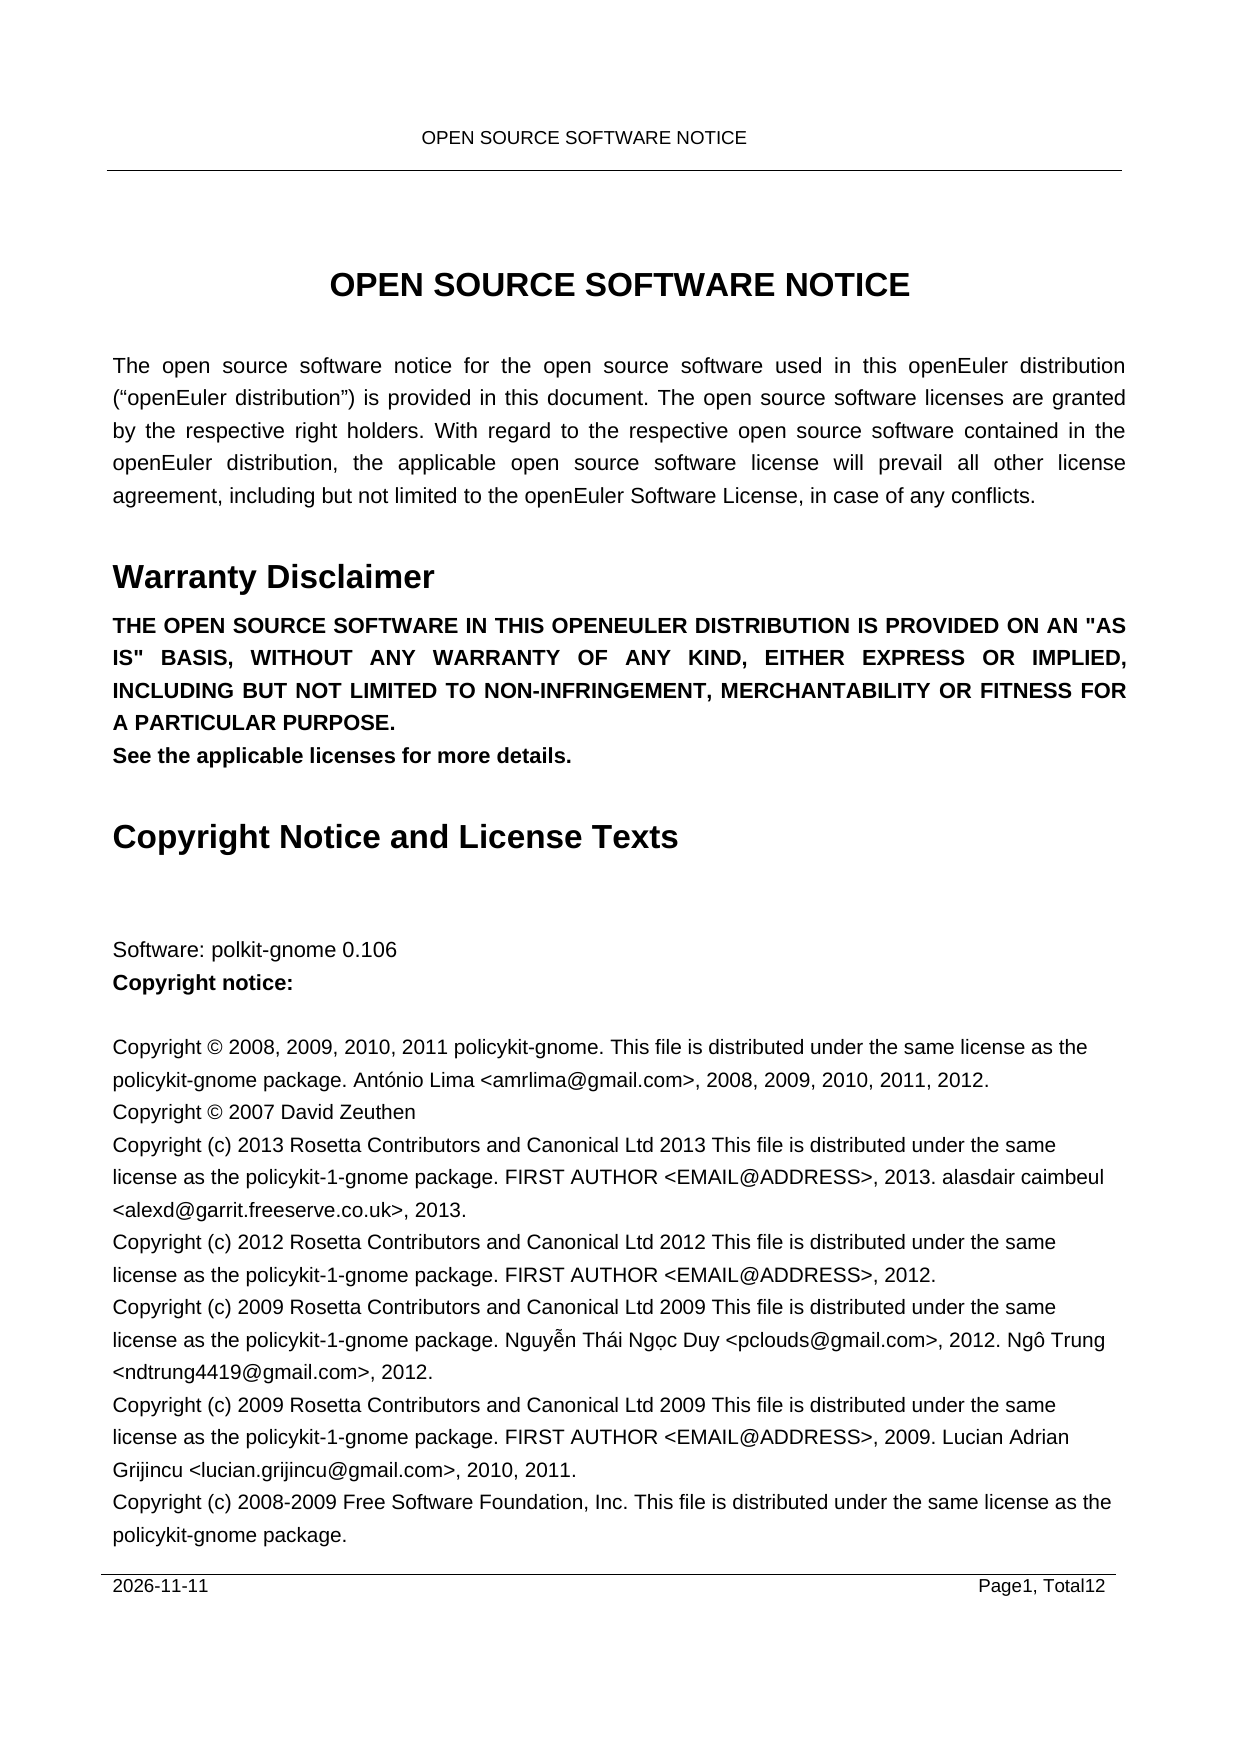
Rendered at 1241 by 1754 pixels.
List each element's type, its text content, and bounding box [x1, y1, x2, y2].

text Software: polkit-gnome 0.106 [112, 933, 1128, 966]
text Copyright (c) 2013 Rosetta Contributors and Canonical Ltd 2013 This file is distributed under the same license as the policykit-1-gnome package. FIRST AUTHOR <EMAIL@ADDRESS>, 2013. alasdair caimbeul <alexd@garrit.freeserve.co.uk>, 2013. [112, 1128, 1128, 1226]
text Copyright (c) 2009 Rosetta Contributors and Canonical Ltd 2009 This file is distributed under the same license as the policykit-1-gnome package. Nguyễn Thái Ngọc Duy <pclouds@gmail.com>, 2012. Ngô Trung <ndtrung4419@gmail.com>, 2012. [112, 1291, 1128, 1388]
text Copyright (c) 2008-2009 Free Software Foundation, Inc. This file is distributed under the same license as the policykit-gnome package. [112, 1486, 1128, 1551]
text Copyright (c) 2012 Rosetta Contributors and Canonical Ltd 2012 This file is distributed under the same license as the policykit-1-gnome package. FIRST AUTHOR <EMAIL@ADDRESS>, 2012. [112, 1226, 1128, 1291]
text Copyright © 2007 David Zeuthen [112, 1096, 1128, 1128]
text Copyright © 2008, 2009, 2010, 2011 policykit-gnome. This file is distributed under the same license as the policykit-gnome package. António Lima <amrlima@gmail.com>, 2008, 2009, 2010, 2011, 2012. [112, 1031, 1128, 1096]
text Copyright notice: [112, 966, 1128, 998]
text THE OPEN SOURCE SOFTWARE IN THIS OPENEULER DISTRIBUTION IS PROVIDED ON AN "AS IS" BASIS, WITHOUT ANY WARRANTY OF ANY KIND, EITHER EXPRESS OR IMPLIED, INCLUDING BUT NOT LIMITED TO NON-INFRINGEMENT, MERCHANTABILITY OR FITNESS FOR A PARTICULAR PURPOSE. See the applicable licenses for more details. [112, 609, 1128, 771]
text Warranty Disclaimer [112, 544, 1128, 609]
text OPEN SOURCE SOFTWARE NOTICE [112, 251, 1128, 316]
text Copyright (c) 2009 Rosetta Contributors and Canonical Ltd 2009 This file is distributed under the same license as the policykit-1-gnome package. FIRST AUTHOR <EMAIL@ADDRESS>, 2009. Lucian Adrian Grijincu <lucian.grijincu@gmail.com>, 2010, 2011. [112, 1388, 1128, 1486]
text The open source software notice for the open source software used in this openEuler distribution (“openEuler distribution”) is provided in this document. The open source software licenses are granted by the respective right holders. With regard to the respective open source software contained in the openEuler distribution, the applicable open source software license will prevail all other license agreement, including but not limited to the openEuler Software License, in case of any conflicts. [112, 349, 1128, 511]
text Copyright Notice and License Texts [112, 804, 1128, 869]
